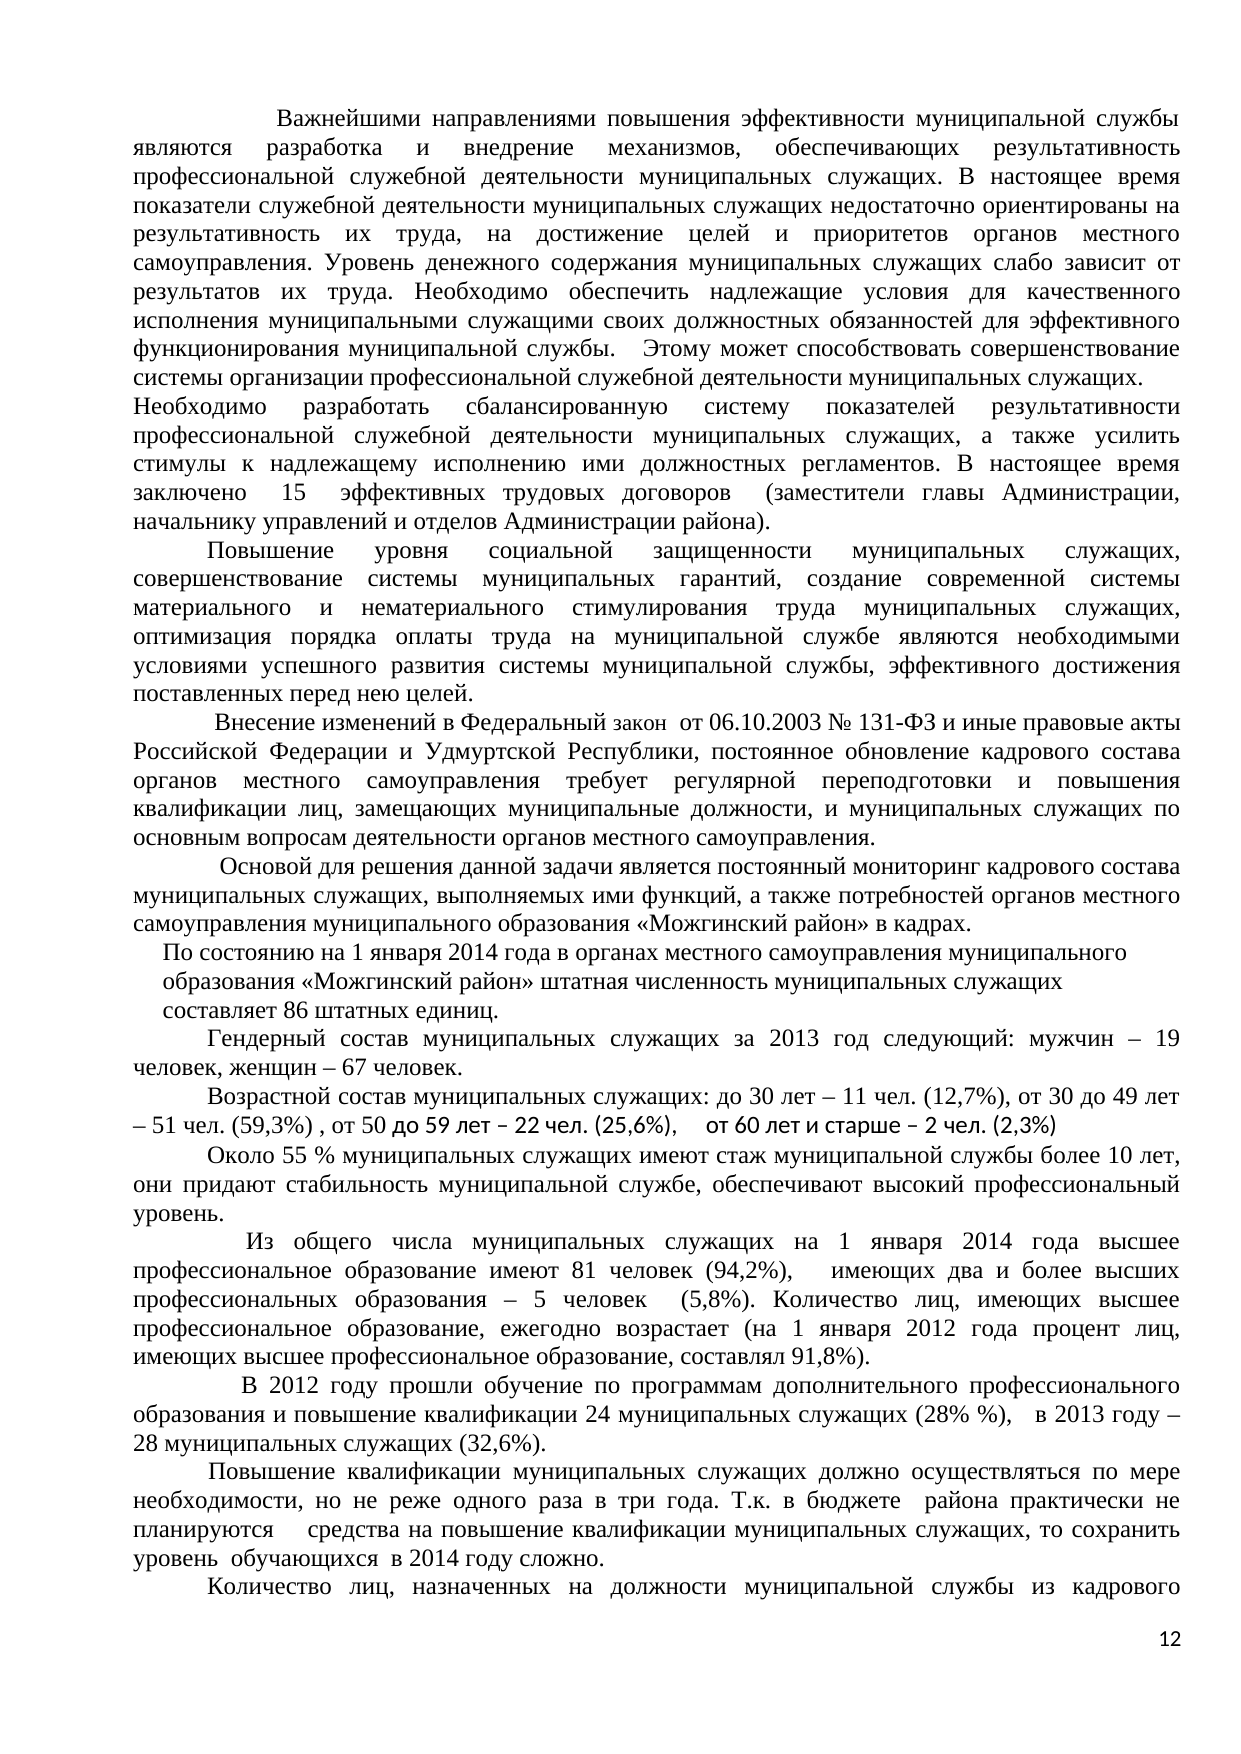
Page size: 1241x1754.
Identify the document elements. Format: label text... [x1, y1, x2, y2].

text Повышение квалификации муниципальных служащих должно осуществляться по мере необходимости, но не реже одного раза в три года. Т.к. в бюджете района практически не планируются средства на повышение квалификации муниципальных служащих, то сохранить уровень обучающихся в 2014 году сложно. [133, 1456, 1181, 1571]
text Гендерный состав муниципальных служащих за 2013 год следующий: мужчин – 19 человек, женщин – 67 человек. [133, 1023, 1181, 1081]
text Около 55 % муниципальных служащих имеют стаж муниципальной службы более 10 лет, они придают стабильность муниципальной службе, обеспечивают высокий профессиональный уровень. [133, 1140, 1181, 1226]
text Из общего числа муниципальных служащих на 1 января 2014 года высшее профессиональное образование имеют 81 человек (94,2%), имеющих два и более высших профессиональных образования – 5 человек (5,8%). Количество лиц, имеющих высшее профессиональное образование, ежегодно возрастает (на 1 января 2012 года процент лиц, имеющих высшее профессиональное образование, составлял 91,8%). [133, 1226, 1181, 1370]
text Повышение уровня социальной защищенности муниципальных служащих, совершенствование системы муниципальных гарантий, создание современной системы материального и нематериального стимулирования труда муниципальных служащих, оптимизация порядка оплаты труда на муниципальной службе являются необходимыми условиями успешного развития системы муниципальной службы, эффективного достижения поставленных перед нею целей. [133, 535, 1181, 707]
text Необходимо разработать сбалансированную систему показателей результативности профессиональной служебной деятельности муниципальных служащих, а также усилить стимулы к надлежащему исполнению ими должностных регламентов. В настоящее время заключено 15 эффективных трудовых договоров (заместители главы Администрации, начальнику управлений и отделов Администрации района). [133, 391, 1181, 535]
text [133, 1571, 1181, 1600]
text Внесение изменений в Федеральный закон от 06.10.2003 № 131-ФЗ и иные правовые акты Российской Федерации и Удмуртской Республики, постоянное обновление кадрового состава органов местного самоуправления требует регулярной переподготовки и повышения квалификации лиц, замещающих муниципальные должности, и муниципальных служащих по основным вопросам деятельности органов местного самоуправления. [133, 707, 1181, 851]
text Важнейшими направлениями повышения эффективности муниципальной службы являются разработка и внедрение механизмов, обеспечивающих результативность профессиональной служебной деятельности муниципальных служащих. В настоящее время показатели служебной деятельности муниципальных служащих недостаточно ориентированы на результативность их труда, на достижение целей и приоритетов органов местного самоуправления. Уровень денежного содержания муниципальных служащих слабо зависит от результатов их труда. Необходимо обеспечить надлежащие условия для качественного исполнения муниципальными служащими своих должностных обязанностей для эффективного функционирования муниципальной службы. Этому может способствовать совершенствование системы организации профессиональной служебной деятельности муниципальных служащих. [133, 103, 1181, 391]
text Возрастной состав муниципальных служащих: до 30 лет – 11 чел. (12,7%), от 30 до 49 лет – 51 чел. (59,3%) , от 50 до 59 лет – 22 чел. (25,6%), от 60 лет и старше – 2 чел. (2,3%) [133, 1081, 1181, 1140]
text По состоянию на 1 января 2014 года в органах местного самоуправления муниципального образования «Можгинский район» штатная численность муниципальных служащих составляет 86 штатных единиц. [162, 937, 1181, 1023]
text В 2012 году прошли обучение по программам дополнительного профессионального образования и повышение квалификации 24 муниципальных служащих (28% %), в 2013 году – 28 муниципальных служащих (32,6%). [133, 1370, 1181, 1456]
text Основой для решения данной задачи является постоянный мониторинг кадрового состава муниципальных служащих, выполняемых ими функций, а также потребностей органов местного самоуправления муниципального образования «Можгинский район» в кадрах. [133, 851, 1181, 937]
